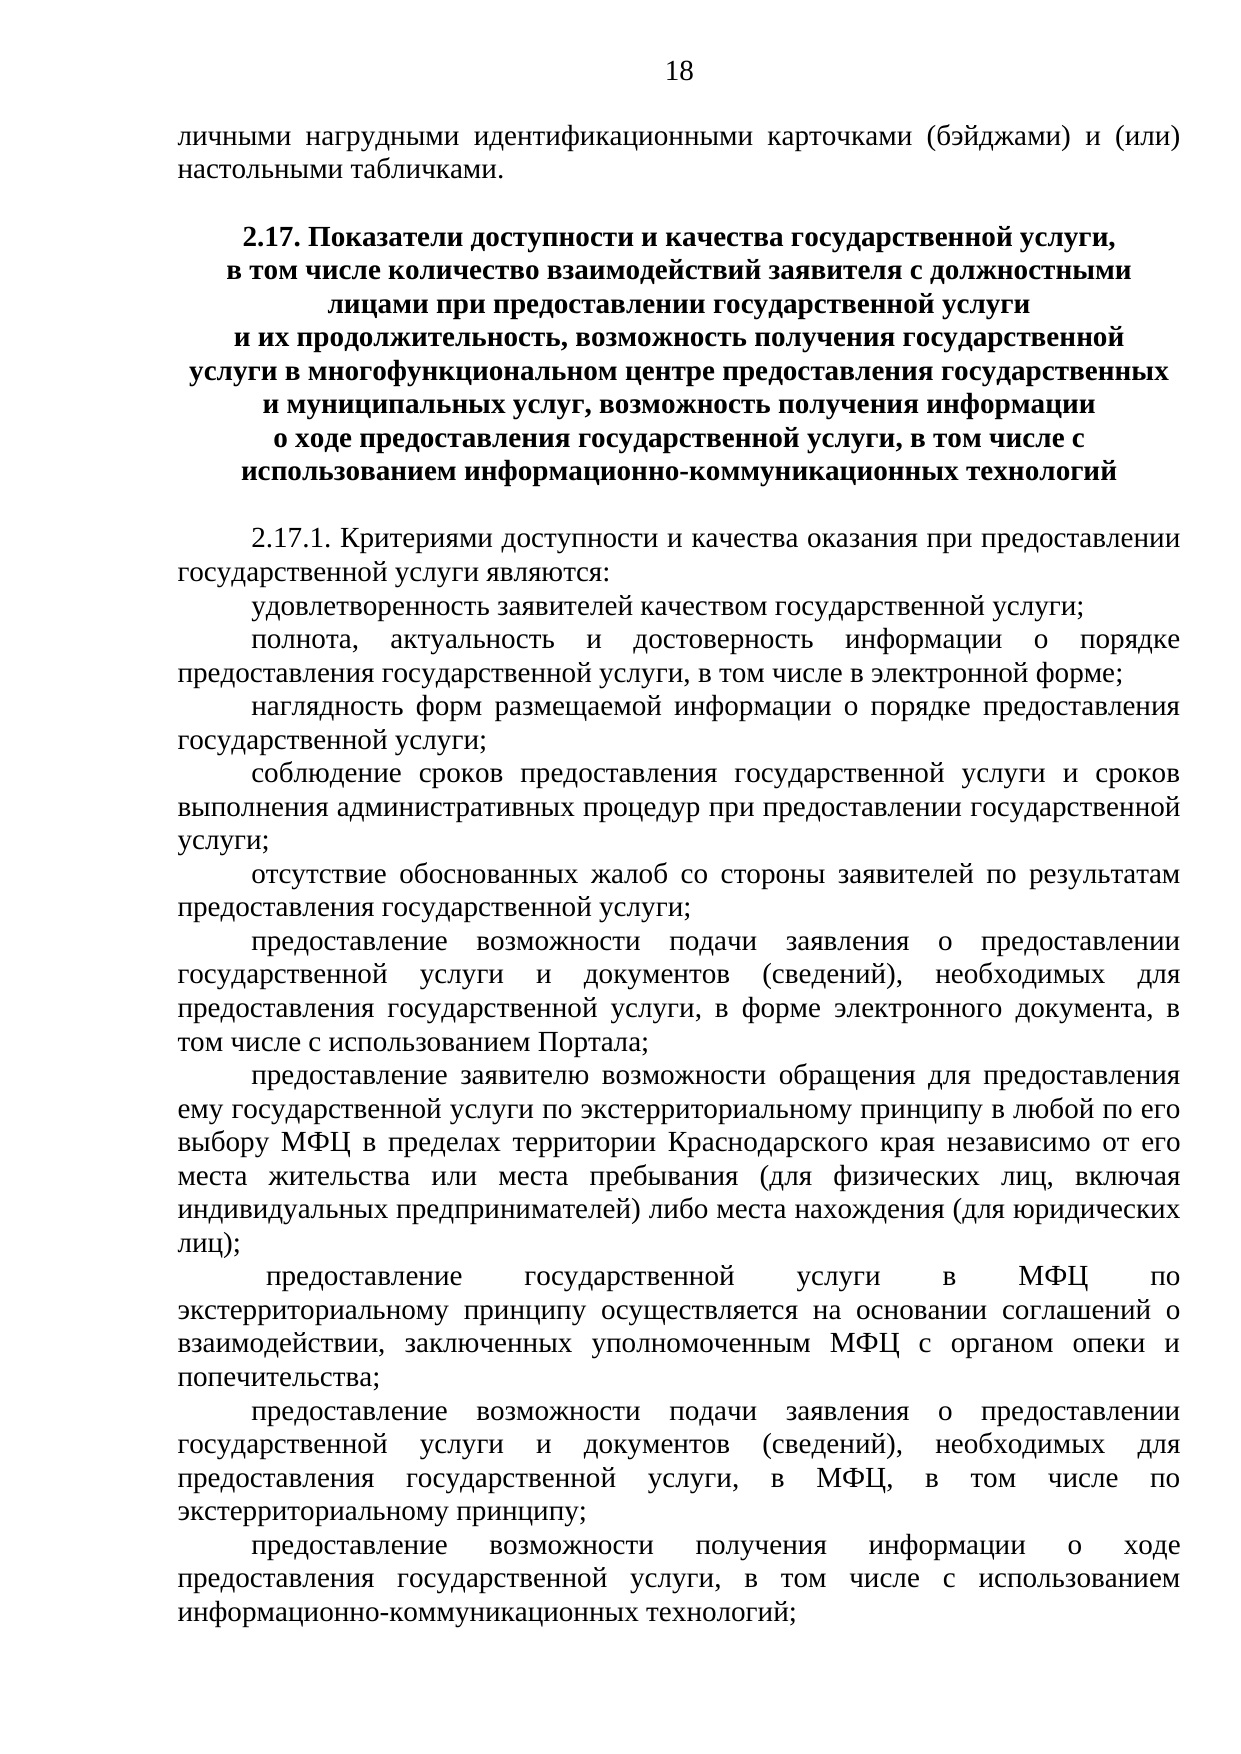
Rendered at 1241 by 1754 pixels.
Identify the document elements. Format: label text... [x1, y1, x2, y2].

text предоставление возможности подачи заявления о предоставлении государственной услуги и документов (сведений), необходимых для предоставления государственной услуги, в МФЦ, в том числе по экстерриториальному принципу; [177, 1393, 1181, 1527]
text предоставление возможности получения информации о ходе предоставления государственной услуги, в том числе с использованием информационно-коммуникационных технологий; [177, 1527, 1181, 1627]
text в том числе количество взаимодействий заявителя с должностными [177, 252, 1181, 286]
text полнота, актуальность и достоверность информации о порядке предоставления государственной услуги, в том числе в электронной форме; [177, 621, 1181, 688]
text соблюдение сроков предоставления государственной услуги и сроков выполнения административных процедур при предоставлении государственной услуги; [177, 755, 1181, 856]
text 2.17.1. Критериями доступности и качества оказания при предоставлении государственной услуги являются: [177, 521, 1181, 588]
text предоставление заявителю возможности обращения для предоставления ему государственной услуги по экстерриториальному принципу в любой по его выбору МФЦ в пределах территории Краснодарского края независимо от его места жительства или места пребывания (для физических лиц, включая индивидуальных предпринимателей) либо места нахождения (для юридических лиц); [177, 1057, 1181, 1258]
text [177, 118, 1181, 185]
text наглядность форм размещаемой информации о порядке предоставления государственной услуги; [177, 688, 1181, 755]
text удовлетворенность заявителей качеством государственной услуги; [177, 588, 1181, 621]
text о ходе предоставления государственной услуги, в том числе с [177, 420, 1181, 453]
text отсутствие обоснованных жалоб со стороны заявителей по результатам предоставления государственной услуги; [177, 856, 1181, 923]
text и их продолжительность, возможность получения государственной [177, 319, 1181, 353]
text и муниципальных услуг, возможность получения информации [177, 386, 1181, 420]
text использованием информационно-коммуникационных технологий [177, 453, 1181, 487]
text услуги в многофункциональном центре предоставления государственных [177, 353, 1181, 386]
text предоставление возможности подачи заявления о предоставлении государственной услуги и документов (сведений), необходимых для предоставления государственной услуги, в форме электронного документа, в том числе с использованием Портала; [177, 923, 1181, 1057]
text предоставление государственной услуги в МФЦ по экстерриториальному принципу осуществляется на основании соглашений о взаимодействии, заключенных уполномоченным МФЦ с органом опеки и попечительства; [177, 1258, 1181, 1393]
text 2.17. Показатели доступности и качества государственной услуги, [177, 219, 1181, 252]
text лицами при предоставлении государственной услуги [177, 286, 1181, 319]
